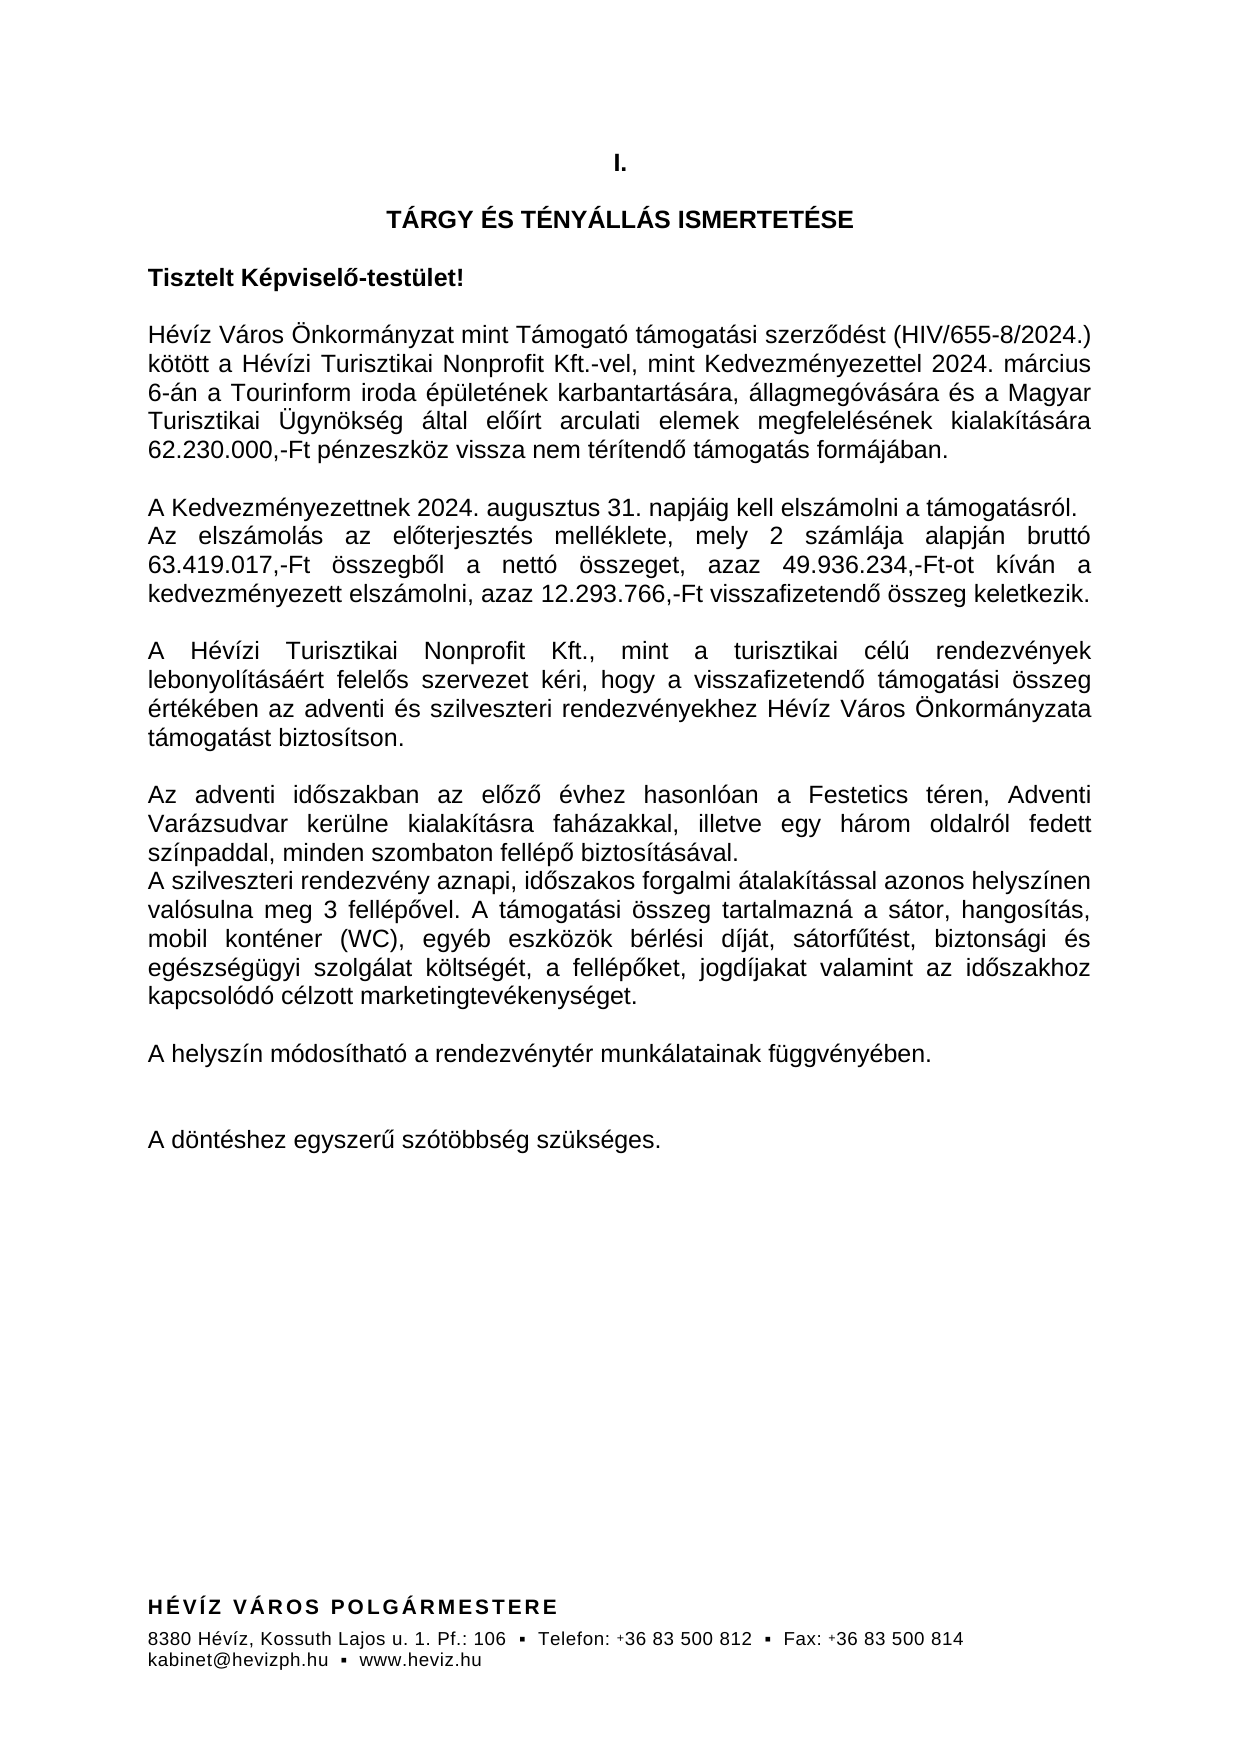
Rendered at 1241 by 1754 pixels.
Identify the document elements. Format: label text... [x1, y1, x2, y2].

text TÁRGY ÉS TÉNYÁLLÁS ISMERTETÉSE [148, 205, 1093, 234]
text A Hévízi Turisztikai Nonprofit Kft., mint a turisztikai célú rendezvények lebonyolításáért felelős szervezet kéri, hogy a visszafizetendő támogatási összeg értékében az adventi és szilveszteri rendezvényekhez Hévíz Város Önkormányzata támogatást biztosítson. [148, 636, 1093, 751]
text A szilveszteri rendezvény aznapi, időszakos forgalmi átalakítással azonos helyszínen valósulna meg 3 fellépővel. A támogatási összeg tartalmazná a sátor, hangosítás, mobil konténer (WC), egyéb eszközök bérlési díját, sátorfűtést, biztonsági és egészségügyi szolgálat költségét, a fellépőket, jogdíjakat valamint az időszakhoz kapcsolódó célzott marketingtevékenységet. [148, 866, 1093, 1010]
text I. [148, 148, 1093, 176]
text Az elszámolás az előterjesztés melléklete, mely 2 számlája alapján bruttó 63.419.017,-Ft összegből a nettó összeget, azaz 49.936.234,-Ft-ot kíván a kedvezményezett elszámolni, azaz 12.293.766,-Ft visszafizetendő összeg keletkezik. [148, 521, 1093, 608]
text Hévíz Város Önkormányzat mint Támogató támogatási szerződést (HIV/655-8/2024.) kötött a Hévízi Turisztikai Nonprofit Kft.-vel, mint Kedvezményezettel 2024. március 6-án a Tourinform iroda épületének karbantartására, állagmegóvására és a Magyar Turisztikai Ügynökség által előírt arculati elemek megfelelésének kialakítására 62.230.000,-Ft pénzeszköz vissza nem térítendő támogatás formájában. [148, 320, 1093, 464]
text A Kedvezményezettnek 2024. augusztus 31. napjáig kell elszámolni a támogatásról. [148, 493, 1093, 521]
text A döntéshez egyszerű szótöbbség szükséges. [148, 1125, 1093, 1154]
text Az adventi időszakban az előző évhez hasonlóan a Festetics téren, Adventi Varázsudvar kerülne kialakításra faházakkal, illetve egy három oldalról fedett színpaddal, minden szombaton fellépő biztosításával. [148, 780, 1093, 866]
text A helyszín módosítható a rendezvénytér munkálatainak függvényében. [148, 1039, 1093, 1068]
text Tisztelt Képviselő-testület! [148, 263, 1093, 291]
